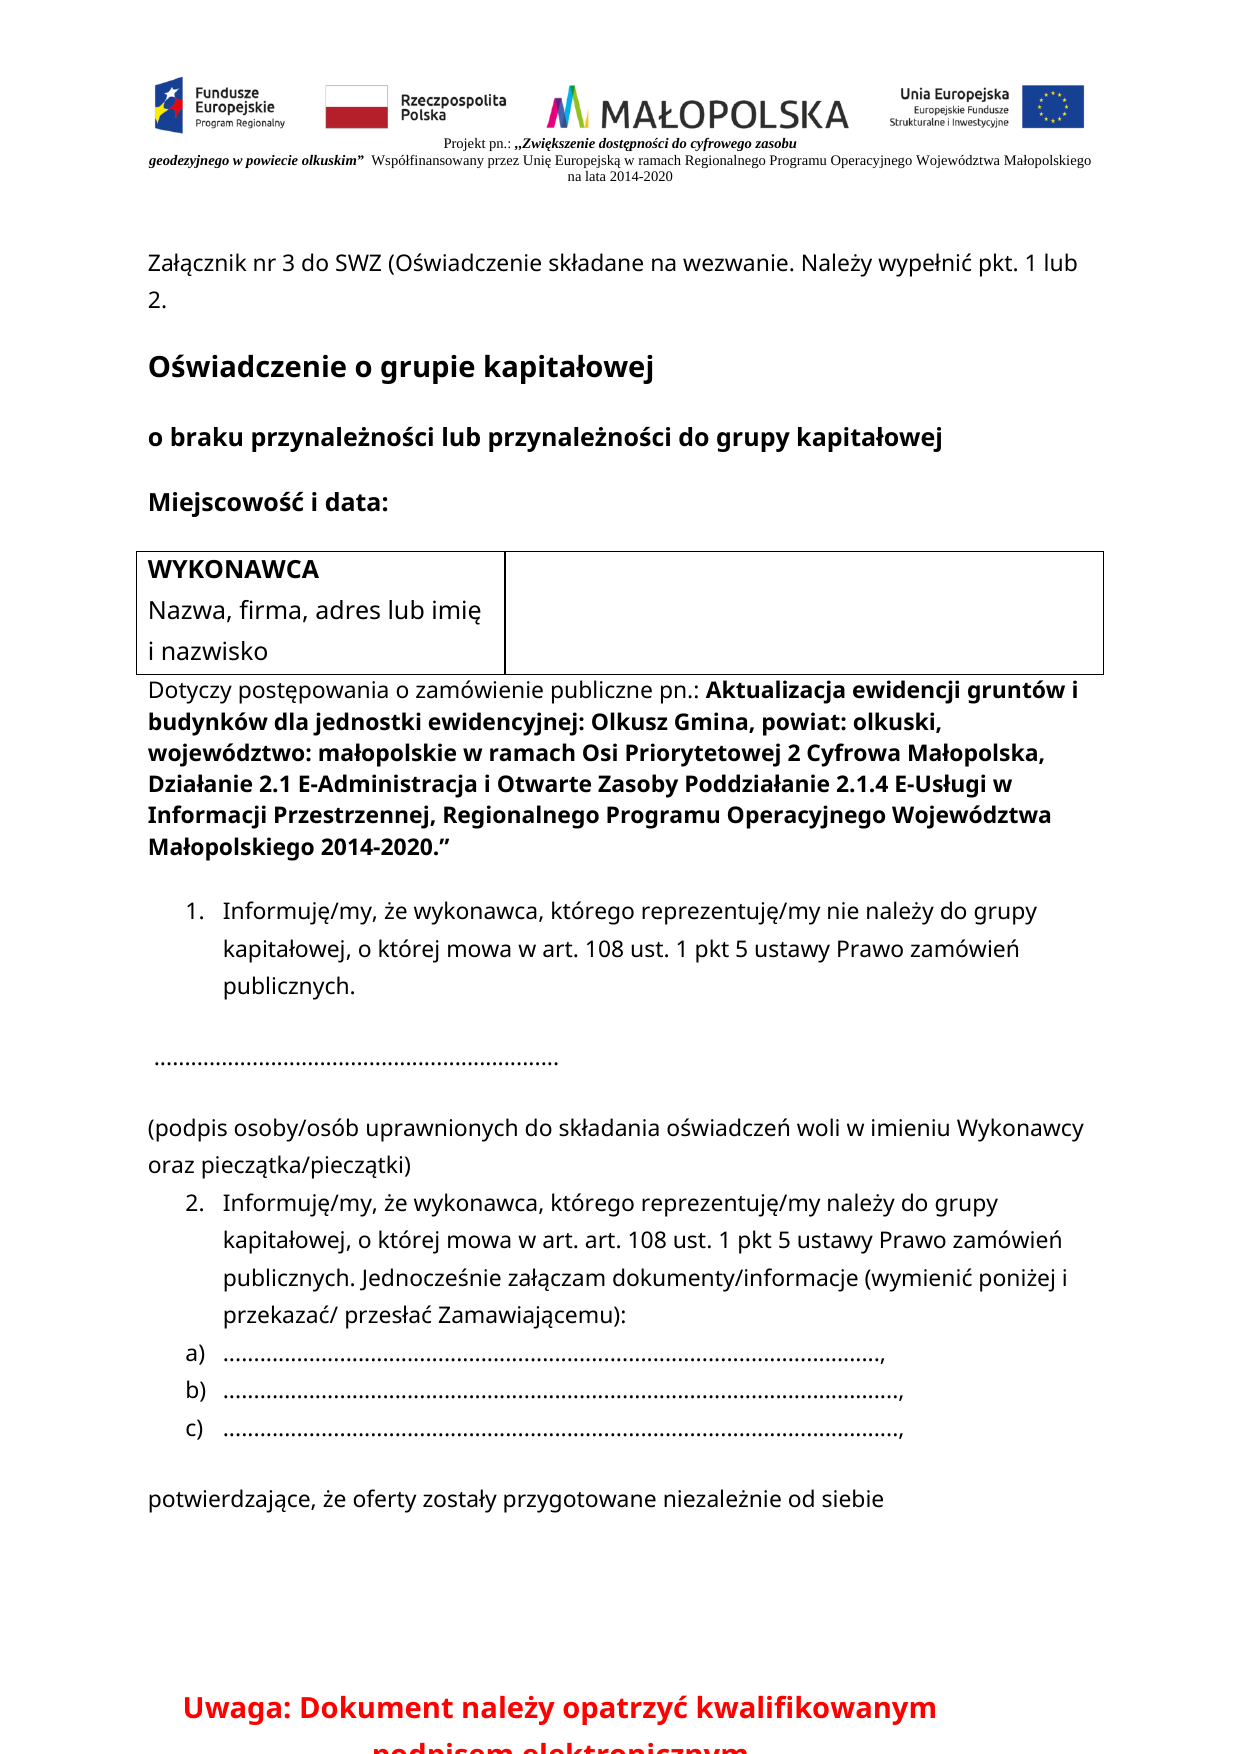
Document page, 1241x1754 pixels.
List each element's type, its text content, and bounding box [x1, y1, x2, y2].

text o braku przynależności lub przynależności do grupy kapitałowej [148, 419, 1093, 453]
text potwierdzające, że oferty zostały przygotowane niezależnie od siebie [148, 1483, 1093, 1514]
text (podpis osoby/osób uprawnionych do składania oświadczeń woli w imieniu Wykonawcy oraz pieczątka/pieczątki) [148, 1112, 1093, 1181]
list Informuję/my, że wykonawca, którego reprezentuję/my należy do grupy kapitałowej, o której mowa w art. art. 108 ust. 1 pkt 5 ustawy Prawo zamówień publicznych. Jednocześnie załączam dokumenty/informacje (wymienić poniżej i przekazać/ przesłać Zamawiającemu): [185, 1187, 1093, 1331]
text Oświadczenie o grupie kapitałowej [148, 347, 1093, 386]
text Miejscowość i data: [148, 485, 1093, 519]
text Dotyczy postępowania o zamówienie publiczne pn.: Aktualizacja ewidencji gruntów i budynków dla jednostki ewidencyjnej: Olkusz Gmina, powiat: olkuski, województwo: małopolskie w ramach Osi Priorytetowej 2 Cyfrowa Małopolska, Działanie 2.1 E-Administracja i Otwarte Zasoby Poddziałanie 2.1.4 E-Usługi w Informacji Przestrzennej, Regionalnego Programu Operacyjnego Województwa Małopolskiego 2014-2020.” [148, 675, 1093, 862]
table_header [506, 552, 1103, 673]
table_header WYKONAWCA Nazwa, firma, adres lub imię i nazwisko [137, 552, 504, 673]
list ..........................................................................................................., [185, 1337, 1093, 1368]
list Informuję/my, że wykonawca, którego reprezentuję/my nie należy do grupy kapitałowej, o której mowa w art. 108 ust. 1 pkt 5 ustawy Prawo zamówień publicznych. [185, 895, 1093, 1002]
list .............................................................................................................., [185, 1412, 1093, 1443]
list .............................................................................................................., [185, 1374, 1093, 1406]
text .................................................................. [148, 1041, 1093, 1072]
picture [147, 73, 1093, 135]
text Załącznik nr 3 do SWZ (Oświadczenie składane na wezwanie. Należy wypełnić pkt. 1 lub 2. [148, 247, 1093, 315]
